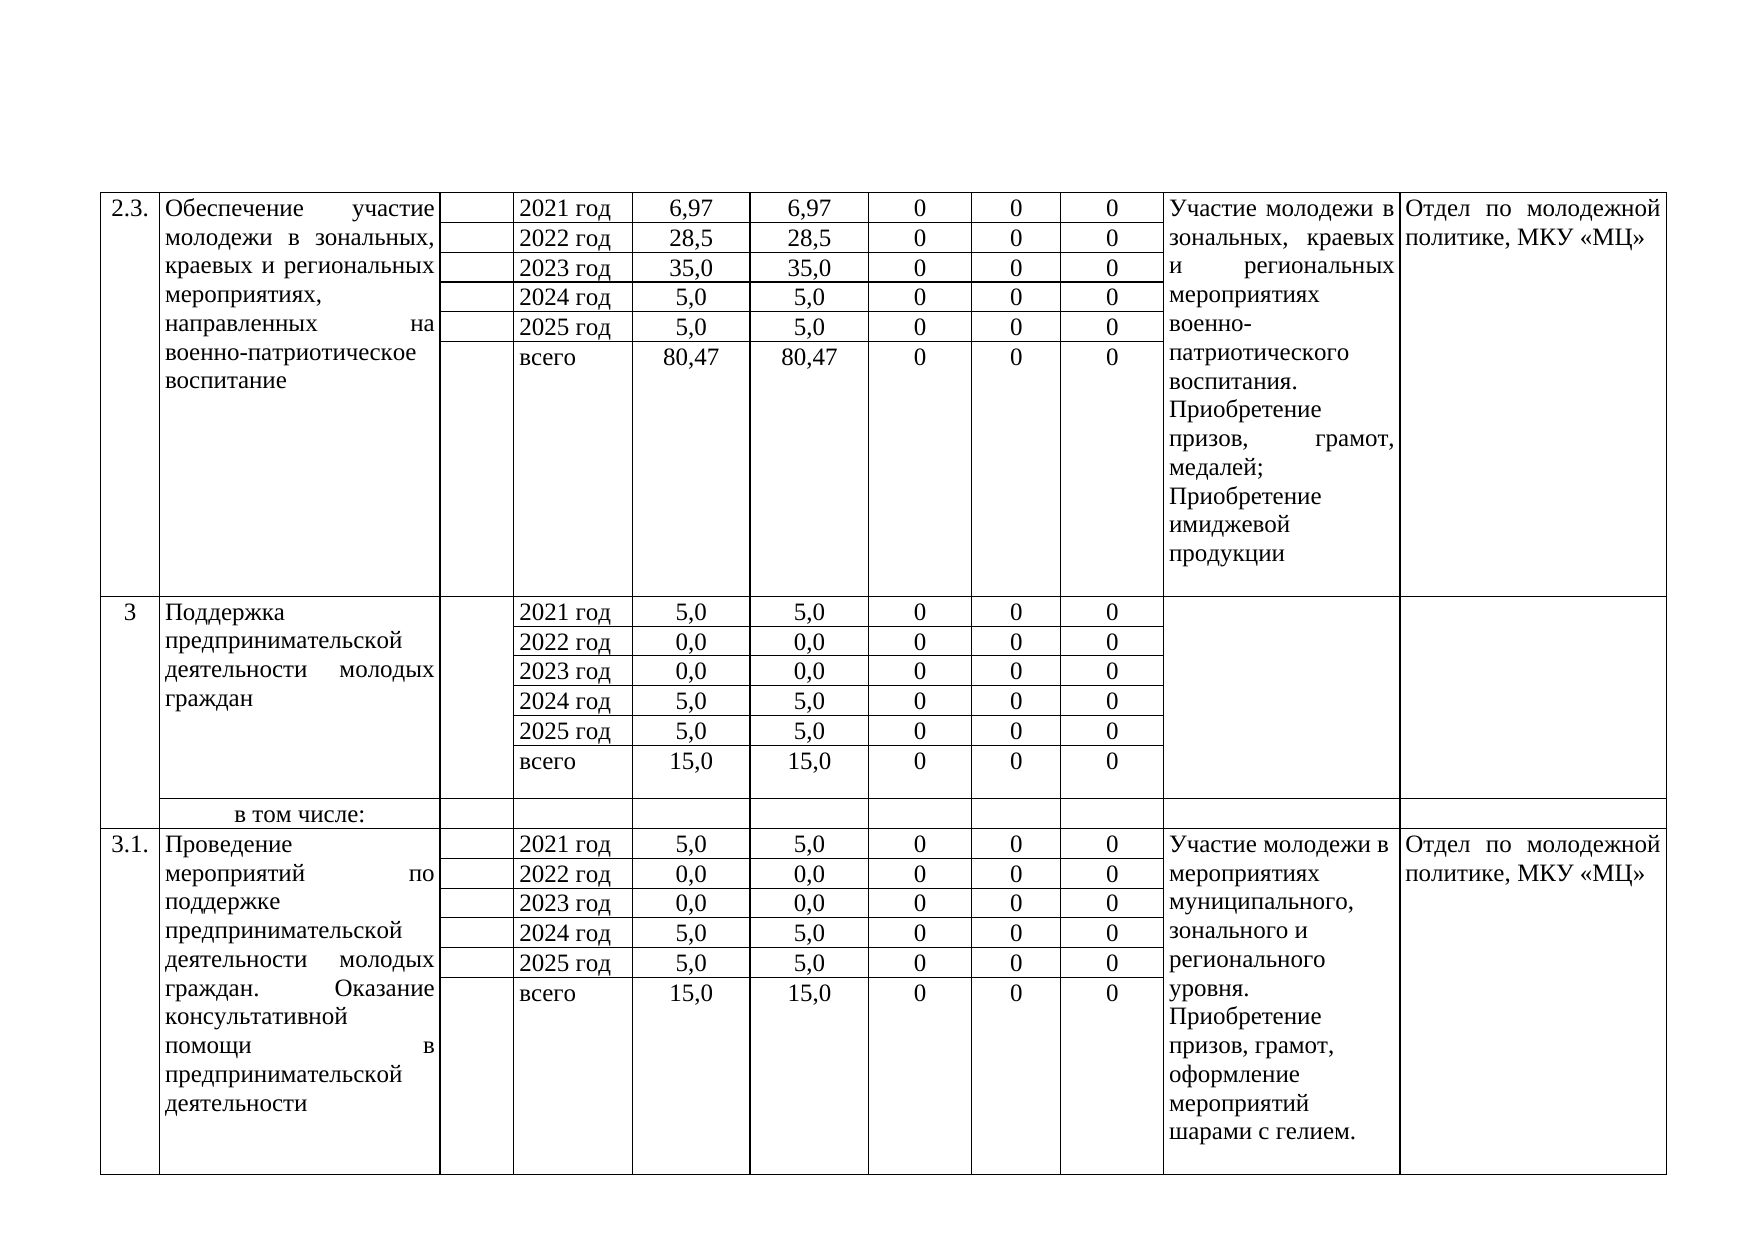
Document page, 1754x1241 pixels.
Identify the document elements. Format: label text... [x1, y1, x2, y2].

table_cell 5,0 [633, 312, 749, 341]
table_cell 2023 год [514, 656, 632, 685]
table_cell Участие молодежи в мероприятиях муниципального, зонального и регионального уровня. Приобретение призов, грамот, оформление мероприятий шарами с гелием. [1164, 829, 1399, 1174]
table_cell 0 [972, 283, 1060, 311]
table_cell 0 [972, 686, 1060, 715]
table_cell 0,0 [633, 627, 749, 655]
table_cell 0,0 [751, 656, 868, 685]
table_cell 2025 год [514, 716, 632, 745]
table_cell 80,47 [751, 342, 868, 596]
table_cell 0 [869, 656, 971, 685]
table_cell 5,0 [751, 283, 868, 311]
table_cell 0 [1061, 889, 1163, 917]
table_cell в том числе: [160, 799, 439, 828]
table_cell 5,0 [633, 716, 749, 745]
table_cell Проведение мероприятий по поддержке предпринимательской деятельности молодых граждан. Оказание консультативной помощи в предпринимательской деятельности [160, 829, 439, 1174]
table_cell 2024 год [514, 686, 632, 715]
table_cell [441, 829, 513, 858]
table_cell 5,0 [633, 686, 749, 715]
table_cell 5,0 [633, 948, 749, 977]
table_cell 6,97 [633, 193, 749, 222]
table_cell 5,0 [633, 283, 749, 311]
table_cell 0,0 [633, 656, 749, 685]
table_cell 28,5 [633, 223, 749, 252]
table_cell 6,97 [751, 193, 868, 222]
table_cell [514, 799, 632, 828]
table_cell 2023 год [514, 253, 632, 281]
table_cell 0 [869, 342, 971, 596]
table_cell 3 [101, 597, 159, 828]
table_cell 5,0 [751, 312, 868, 341]
table_cell 0 [869, 627, 971, 655]
table_cell 0,0 [751, 627, 868, 655]
table_cell 0 [1061, 627, 1163, 655]
table_cell 0 [972, 253, 1060, 281]
table_cell 0 [869, 918, 971, 947]
table_cell 0 [869, 686, 971, 715]
table_cell [1401, 597, 1666, 798]
table_cell [751, 799, 868, 828]
table_cell [441, 223, 513, 252]
table_cell [441, 253, 513, 281]
table_cell 5,0 [633, 918, 749, 947]
table_cell 0 [1061, 918, 1163, 947]
table_cell 35,0 [633, 253, 749, 281]
table_cell 0 [1061, 193, 1163, 222]
table_cell 0 [869, 859, 971, 887]
table_cell 0 [869, 223, 971, 252]
table_cell 0 [972, 716, 1060, 745]
table_cell 5,0 [751, 918, 868, 947]
table_cell [1401, 799, 1666, 828]
table_cell 0 [1061, 283, 1163, 311]
table_cell 0 [1061, 948, 1163, 977]
table_cell всего [514, 342, 632, 596]
table_cell [441, 799, 513, 828]
table_cell 15,0 [633, 978, 749, 1174]
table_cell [1401, 193, 1666, 596]
table_cell 2021 год [514, 829, 632, 858]
table_cell 0 [869, 283, 971, 311]
table_cell 2023 год [514, 889, 632, 917]
table_cell 2022 год [514, 859, 632, 887]
table_cell 2025 год [514, 948, 632, 977]
table_cell 0 [869, 829, 971, 858]
table_cell [972, 799, 1060, 828]
table_cell [441, 597, 513, 798]
table_cell Участие молодежи в зональных, краевых и региональных мероприятиях военно-патриотического воспитания. Приобретение призов, грамот, медалей; Приобретение имиджевой продукции [1164, 193, 1399, 596]
table_cell 15,0 [633, 746, 749, 798]
table_cell 3.1. [101, 829, 159, 1174]
table_cell 15,0 [751, 746, 868, 798]
table_cell [1061, 799, 1163, 828]
table_cell 0 [869, 597, 971, 626]
table_cell Поддержка предпринимательской деятельности молодых граждан [160, 597, 439, 798]
table_cell 2024 год [514, 918, 632, 947]
table_cell [441, 859, 513, 887]
table_cell 5,0 [751, 829, 868, 858]
table_cell 0 [1061, 253, 1163, 281]
table_cell 0 [1061, 716, 1163, 745]
table_cell [441, 312, 513, 341]
table_cell 0 [972, 312, 1060, 341]
table_cell 2022 год [514, 223, 632, 252]
table_cell 0 [1061, 312, 1163, 341]
table_cell 2021 год [514, 193, 632, 222]
table_cell [441, 948, 513, 977]
table_cell 0 [869, 253, 971, 281]
table_cell 0 [869, 948, 971, 977]
table_cell 0 [1061, 859, 1163, 887]
table_cell 28,5 [751, 223, 868, 252]
table_cell [441, 889, 513, 917]
table_cell 5,0 [633, 829, 749, 858]
table_cell [441, 978, 513, 1174]
table_cell 0 [1061, 223, 1163, 252]
table_cell 0,0 [751, 859, 868, 887]
table_cell 5,0 [751, 597, 868, 626]
table_cell [1164, 799, 1399, 828]
table_cell 0 [972, 746, 1060, 798]
table_cell 0 [869, 716, 971, 745]
table_cell [441, 193, 513, 222]
table_cell 0 [972, 597, 1060, 626]
table_cell 0 [1061, 597, 1163, 626]
table_cell 0 [1061, 656, 1163, 685]
table_cell [633, 799, 749, 828]
table_cell 0 [1061, 686, 1163, 715]
table_cell 0 [972, 193, 1060, 222]
table_cell 0 [972, 342, 1060, 596]
table_cell [1164, 597, 1399, 798]
table_cell 2022 год [514, 627, 632, 655]
table_cell 0 [1061, 829, 1163, 858]
table_cell 80,47 [633, 342, 749, 596]
table_cell 5,0 [751, 686, 868, 715]
table_cell 5,0 [751, 716, 868, 745]
table_cell 0 [972, 948, 1060, 977]
table_cell Обеспечение участие молодежи в зональных, краевых и региональных мероприятиях, направленных на военно-патриотическое воспитание [160, 193, 439, 596]
table_cell 5,0 [633, 597, 749, 626]
table_cell 0 [869, 978, 971, 1174]
table_cell 0,0 [633, 859, 749, 887]
table_cell 35,0 [751, 253, 868, 281]
table_cell 0 [1061, 746, 1163, 798]
table_cell [869, 799, 971, 828]
table_cell 0 [869, 889, 971, 917]
table_cell Отдел по молодежной политике, МКУ «МЦ» [1401, 829, 1666, 1174]
table_cell 2.3. [101, 193, 159, 596]
table_cell 0 [972, 223, 1060, 252]
table_cell 0 [1061, 978, 1163, 1174]
table_cell 0 [972, 627, 1060, 655]
table_cell 2021 год [514, 597, 632, 626]
table_cell 0 [972, 656, 1060, 685]
table_cell 0 [972, 889, 1060, 917]
table_cell всего [514, 746, 632, 798]
table_cell 2025 год [514, 312, 632, 341]
table_cell 0 [972, 978, 1060, 1174]
table_cell 5,0 [751, 948, 868, 977]
table_cell [441, 283, 513, 311]
table_cell [441, 918, 513, 947]
table_cell 0,0 [633, 889, 749, 917]
table_cell 0,0 [751, 889, 868, 917]
table_cell 0 [869, 312, 971, 341]
table_cell 0 [972, 859, 1060, 887]
table_cell 0 [972, 918, 1060, 947]
table_cell 15,0 [751, 978, 868, 1174]
table_cell всего [514, 978, 632, 1174]
table_cell 0 [972, 829, 1060, 858]
table_cell 0 [869, 193, 971, 222]
table_cell 2024 год [514, 283, 632, 311]
table_cell 0 [869, 746, 971, 798]
table_cell 0 [1061, 342, 1163, 596]
table_cell [441, 342, 513, 596]
